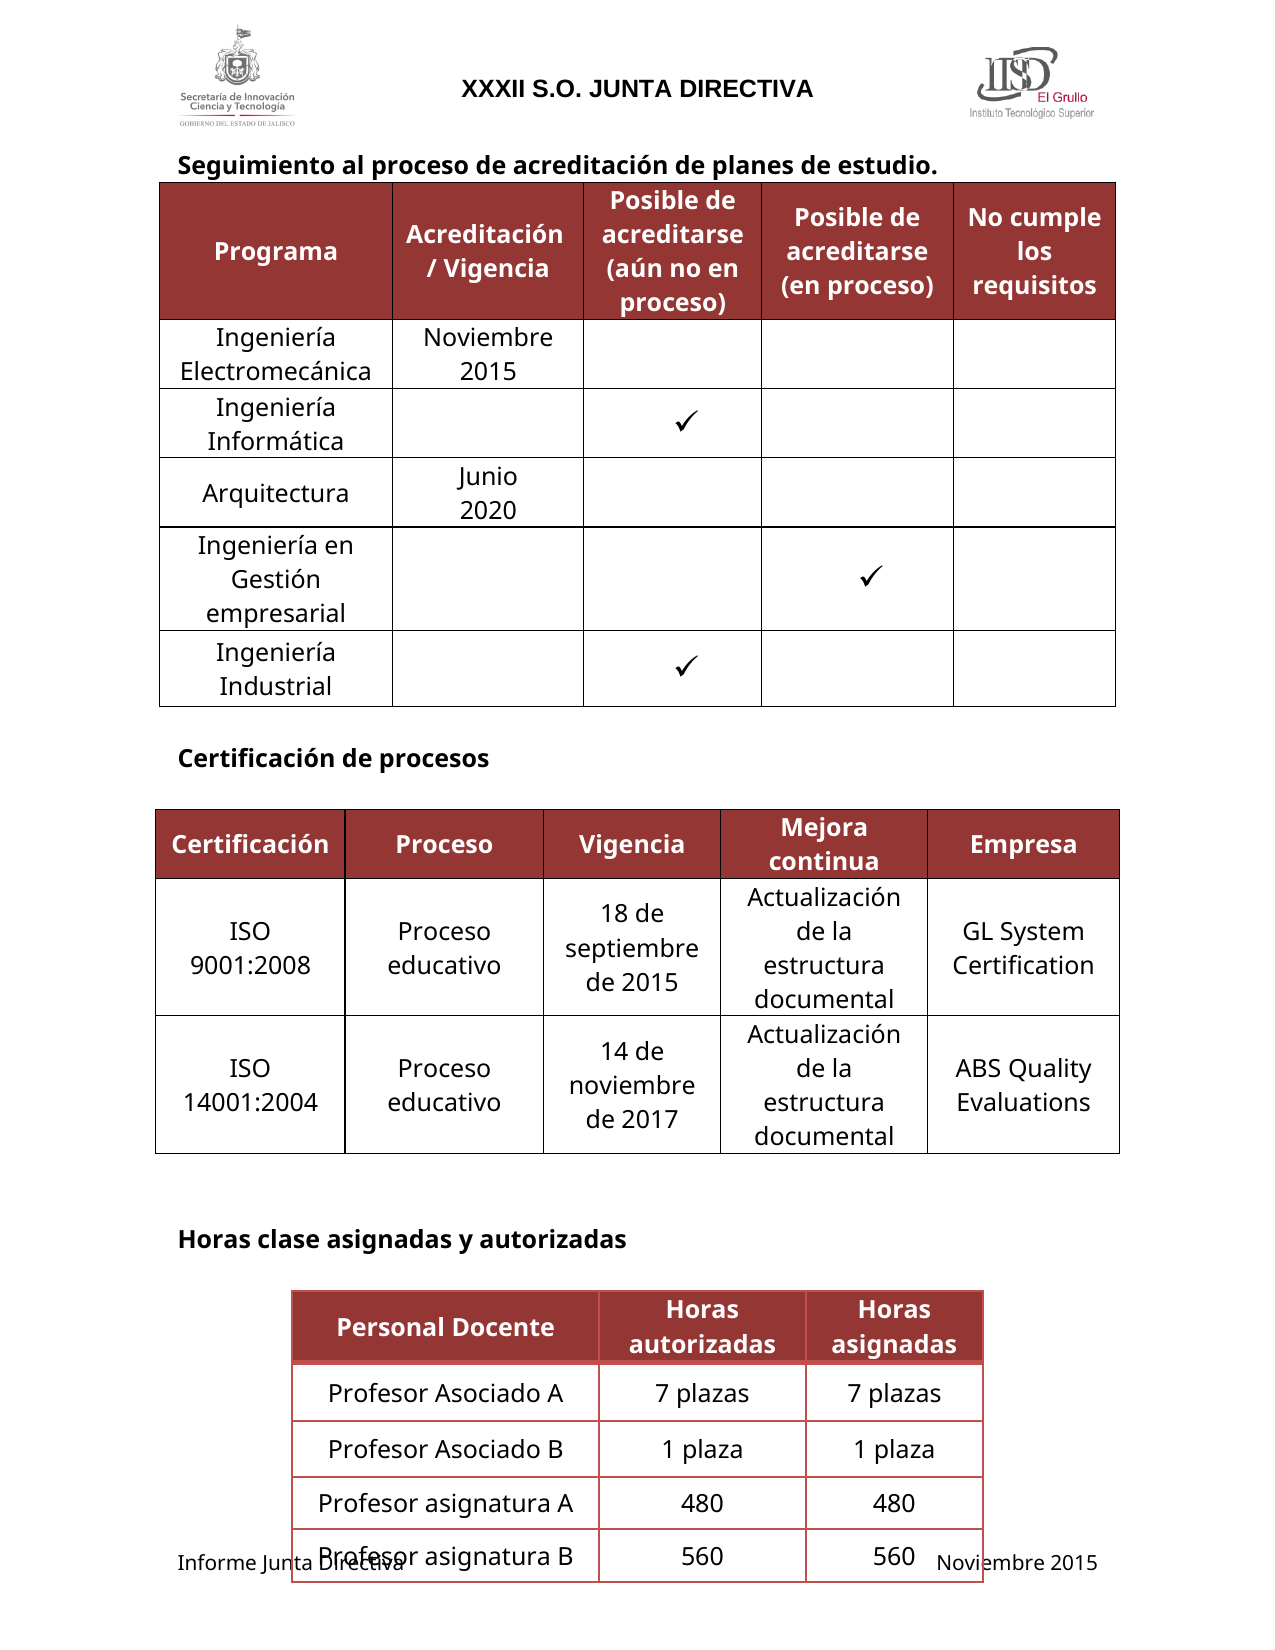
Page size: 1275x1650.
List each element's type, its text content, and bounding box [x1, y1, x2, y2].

table_cell Profesor asignatura A [293, 1478, 598, 1528]
table_cell [762, 528, 953, 630]
table_cell 560 [807, 1530, 982, 1581]
table_cell Profesor Asociado B [293, 1422, 598, 1476]
table_cell 1 plaza [807, 1422, 982, 1476]
table_cell [584, 631, 761, 706]
table_header Horas autorizadas [600, 1292, 805, 1360]
table_header Proceso [346, 810, 543, 878]
table_cell Junio 2020 [393, 458, 583, 526]
table_cell Proceso educativo [346, 1016, 543, 1153]
table_cell [584, 528, 761, 630]
table_cell Ingeniería Industrial [160, 631, 392, 706]
table_cell [393, 389, 583, 457]
table_header No cumple los requisitos [954, 183, 1115, 319]
table_cell Ingeniería Electromecánica [160, 320, 392, 388]
table_cell Ingeniería Informática [160, 389, 392, 457]
table_header Posible de acreditarse (en proceso) [762, 183, 953, 319]
table_cell [954, 528, 1115, 630]
table_header Posible de acreditarse (aún no en proceso) [584, 183, 761, 319]
text Seguimiento al proceso de acreditación de planes de estudio. [177, 148, 1098, 182]
text Certificación de procesos [177, 741, 1098, 775]
table_cell [954, 631, 1115, 706]
table_cell 1 plaza [600, 1422, 805, 1476]
table_cell 18 de septiembre de 2015 [544, 879, 720, 1015]
table_cell [954, 389, 1115, 457]
table_header Vigencia [544, 810, 720, 878]
table_cell [584, 320, 761, 388]
table_cell ISO 9001:2008 [156, 879, 344, 1015]
table_cell Profesor asignatura B [293, 1530, 598, 1581]
table_cell 480 [807, 1478, 982, 1528]
table_header Personal Docente [293, 1292, 598, 1360]
table_cell Proceso educativo [346, 879, 543, 1015]
table_cell Noviembre 2015 [393, 320, 583, 388]
table_cell Ingeniería en Gestión empresarial [160, 528, 392, 630]
table_cell Actualización de la estructura documental [721, 1016, 927, 1153]
table_cell [584, 389, 761, 457]
table_cell Arquitectura [160, 458, 392, 526]
table_header Empresa [928, 810, 1119, 878]
table_cell ISO 14001:2004 [156, 1016, 344, 1153]
picture [970, 47, 1094, 119]
table_cell 560 [600, 1530, 805, 1581]
table_cell [762, 389, 953, 457]
table_cell [584, 458, 761, 526]
table_cell ABS Quality Evaluations [928, 1016, 1119, 1153]
table_cell GL System Certification [928, 879, 1119, 1015]
table_cell [954, 458, 1115, 526]
table_cell [954, 320, 1115, 388]
table_cell Actualización de la estructura documental [721, 879, 927, 1015]
table_cell [393, 631, 583, 706]
table_header Certificación [156, 810, 344, 878]
table_cell [762, 458, 953, 526]
table_cell 7 plazas [600, 1365, 805, 1419]
table_cell [762, 320, 953, 388]
table_cell 480 [600, 1478, 805, 1528]
table_cell 7 plazas [807, 1365, 982, 1419]
table_header Horas asignadas [807, 1292, 982, 1360]
table_header Mejora continua [721, 810, 927, 878]
text Horas clase asignadas y autorizadas [177, 1222, 1098, 1256]
table_cell [762, 631, 953, 706]
table_cell Profesor Asociado A [293, 1365, 598, 1419]
table_cell 14 de noviembre de 2017 [544, 1016, 720, 1153]
table_header Programa [160, 183, 392, 319]
table_cell [393, 528, 583, 630]
picture [178, 20, 296, 130]
table_header Acreditación / Vigencia [393, 183, 583, 319]
